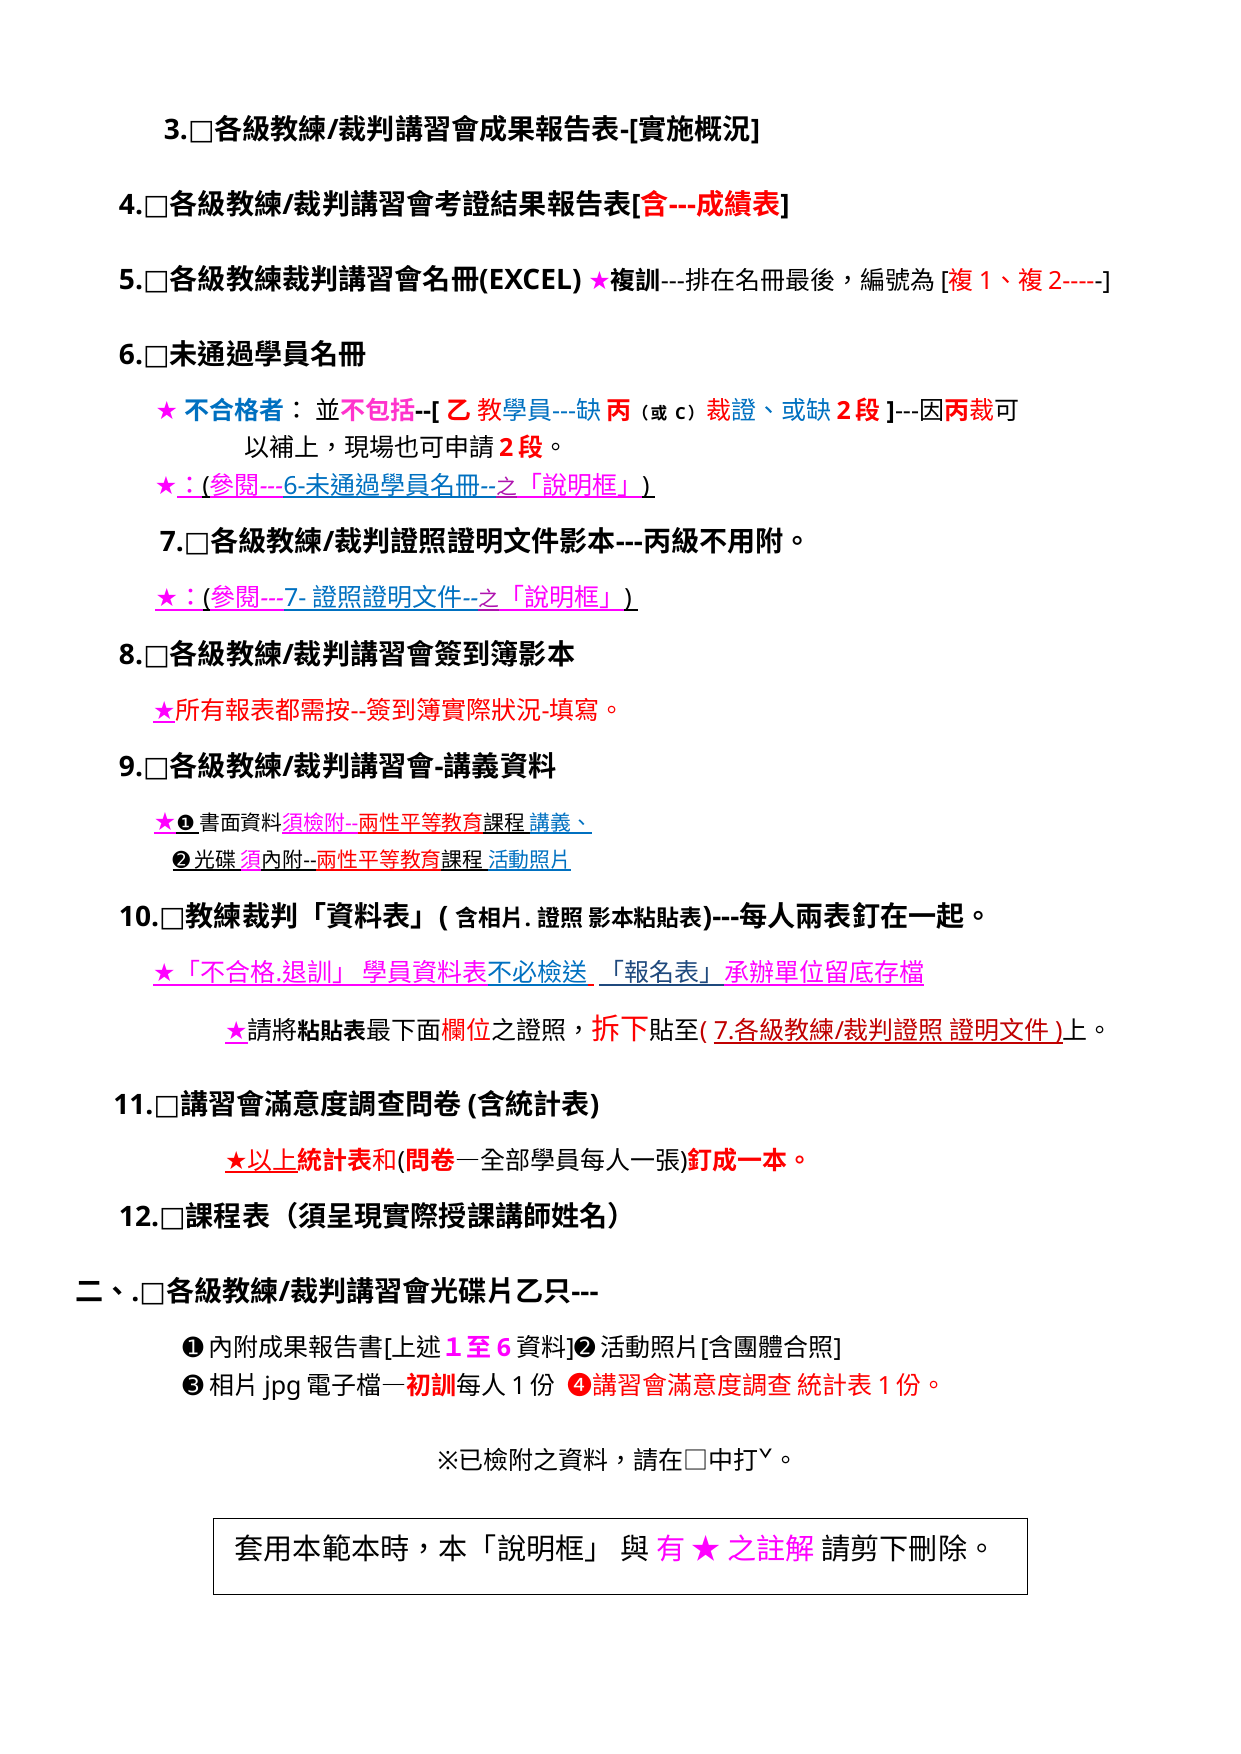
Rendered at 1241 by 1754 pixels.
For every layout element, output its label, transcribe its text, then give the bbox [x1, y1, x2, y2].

text 8.□各級教練/裁判講習會簽到簿影本 [75, 614, 1165, 689]
text 7.□各級教練/裁判證照證明文件影本---丙級不用附。 [75, 502, 1165, 577]
text ★以上統計表和(問卷—全部學員每人一張)釘成一本。 [75, 1139, 1165, 1177]
text ★ 不合格者： 並不包括--[ 乙 教學員---缺 丙（或 C）裁證、或缺2段 ]---因丙裁可 [75, 389, 1165, 427]
text ★：(參閱---7- 證照證明文件--之「說明框」) [75, 577, 1165, 614]
text ★「不合格.退訓」 學員資料表不必檢送 「報名表」承辦單位留底存檔 [75, 952, 1165, 989]
text ★❶書面資料須檢附--兩性平等教育課程 講義、 [75, 802, 1165, 839]
text ★所有報表都需按--簽到簿實際狀況-填寫。 [75, 689, 1165, 727]
text 11.□講習會滿意度調查問卷 (含統計表) [75, 1064, 1165, 1139]
text 4.□各級教練/裁判講習會考證結果報告表[含---成績表] [75, 164, 1165, 239]
text ➋光碟 須內附--兩性平等教育課程 活動照片 [75, 839, 1165, 877]
text ※已檢附之資料，請在□中打ˇ。 [75, 1439, 1165, 1477]
text 6.□未通過學員名冊 [75, 314, 1165, 389]
text ★：(參閱---6-未通過學員名冊--之「說明框」) [75, 464, 1165, 502]
text ★請將粘貼表最下面欄位之證照，拆下貼至( 7.各級教練/裁判證照 證明文件 )上。 [75, 989, 1165, 1064]
text 以補上，現場也可申請2段。 [75, 427, 1165, 464]
text 5.□各級教練裁判講習會名冊(EXCEL) ★複訓---排在名冊最後，編號為 [複1、複2-----] [75, 239, 1165, 314]
text ➌ 相片jpg電子檔—初訓每人1份 ➍講習會滿意度調查 統計表1份。 [75, 1364, 1165, 1402]
text 12.□課程表（須呈現實際授課講師姓名） [75, 1177, 1165, 1252]
text 10.□教練裁判「資料表」( 含相片. 證照 影本粘貼表)---每人兩表釘在一起。 [75, 877, 1165, 952]
text 二、.□各級教練/裁判講習會光碟片乙只--- [75, 1252, 1165, 1327]
text 9.□各級教練/裁判講習會-講義資料 [75, 727, 1165, 802]
text ➊內附成果報告書[上述１至6資料]➋活動照片[含團體合照] [75, 1327, 1165, 1364]
text 3.□各級教練/裁判講習會成果報告表-[實施概況] [164, 89, 1165, 164]
